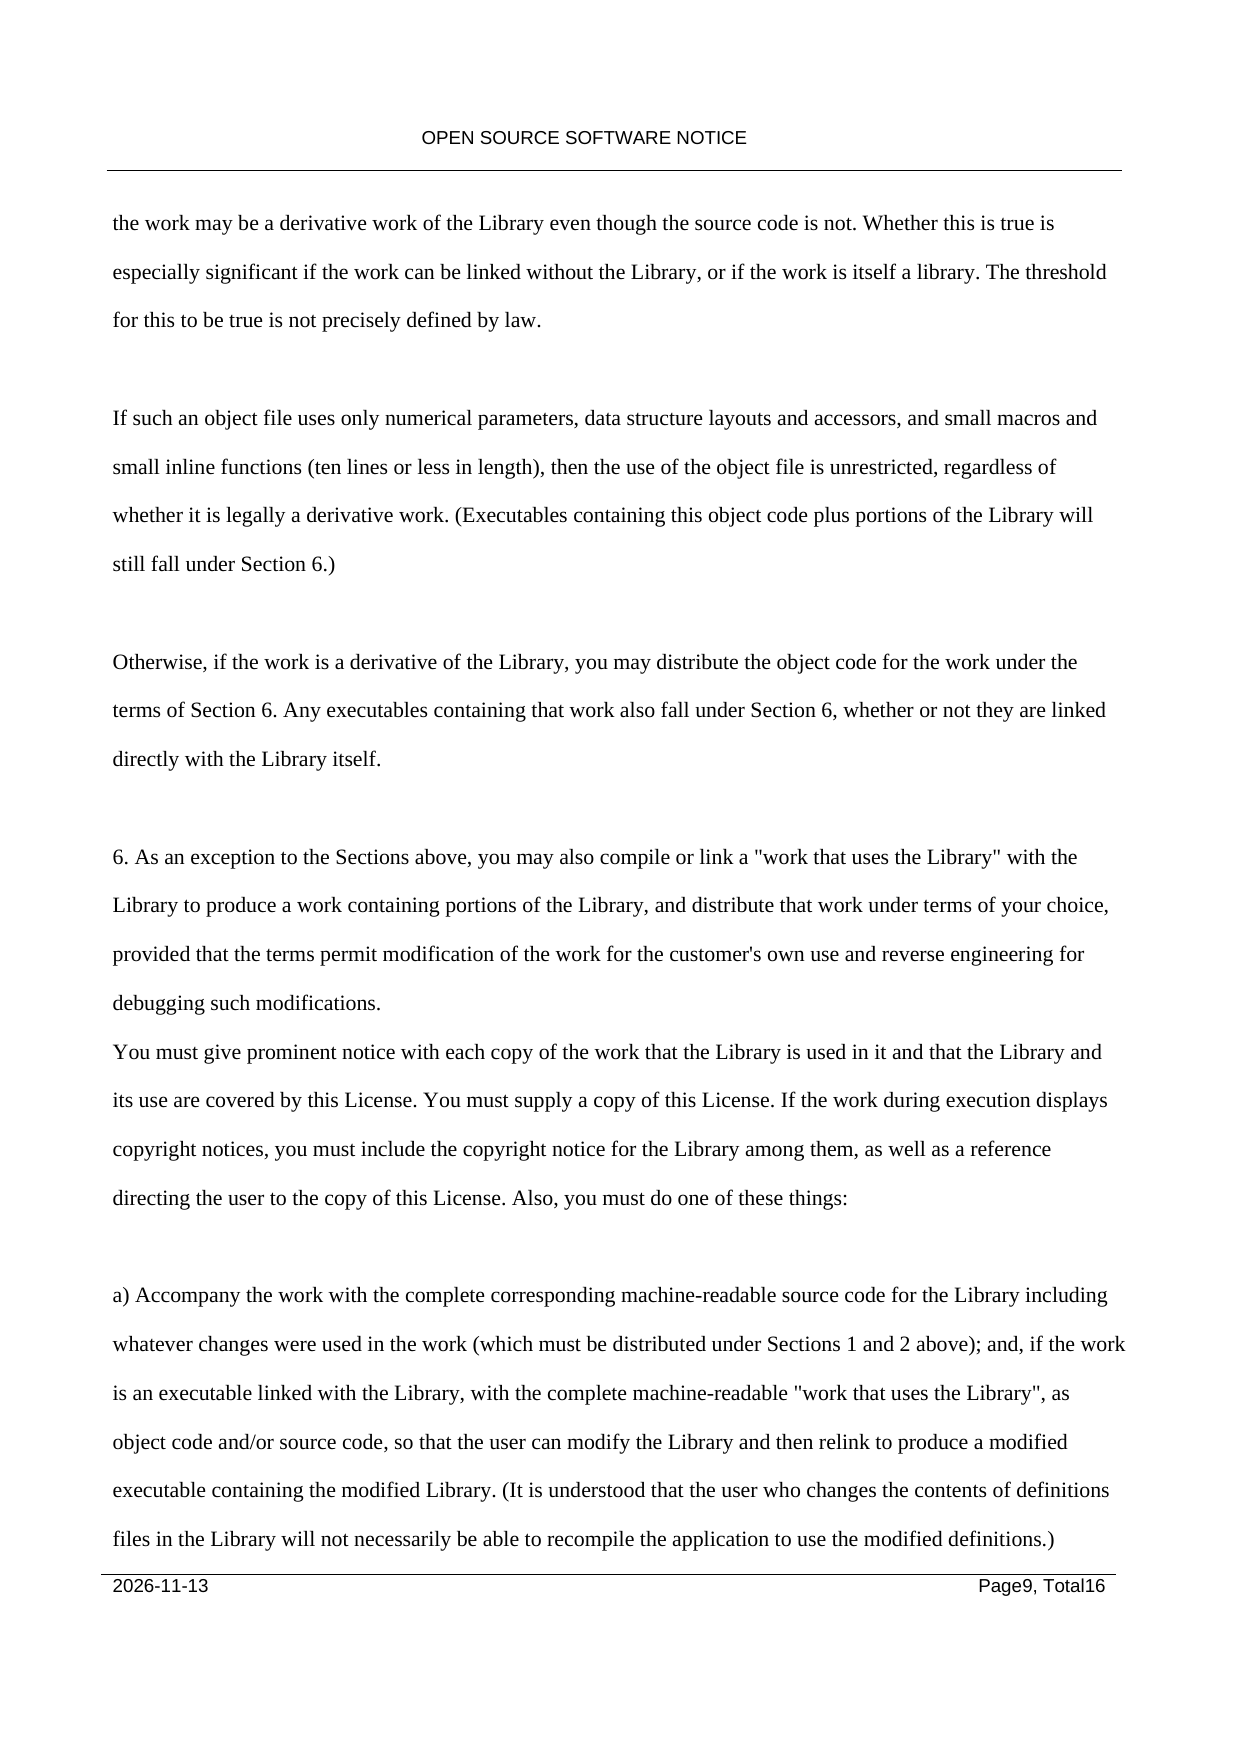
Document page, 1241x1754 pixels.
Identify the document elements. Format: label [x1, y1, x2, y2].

text [112, 206, 1128, 1555]
